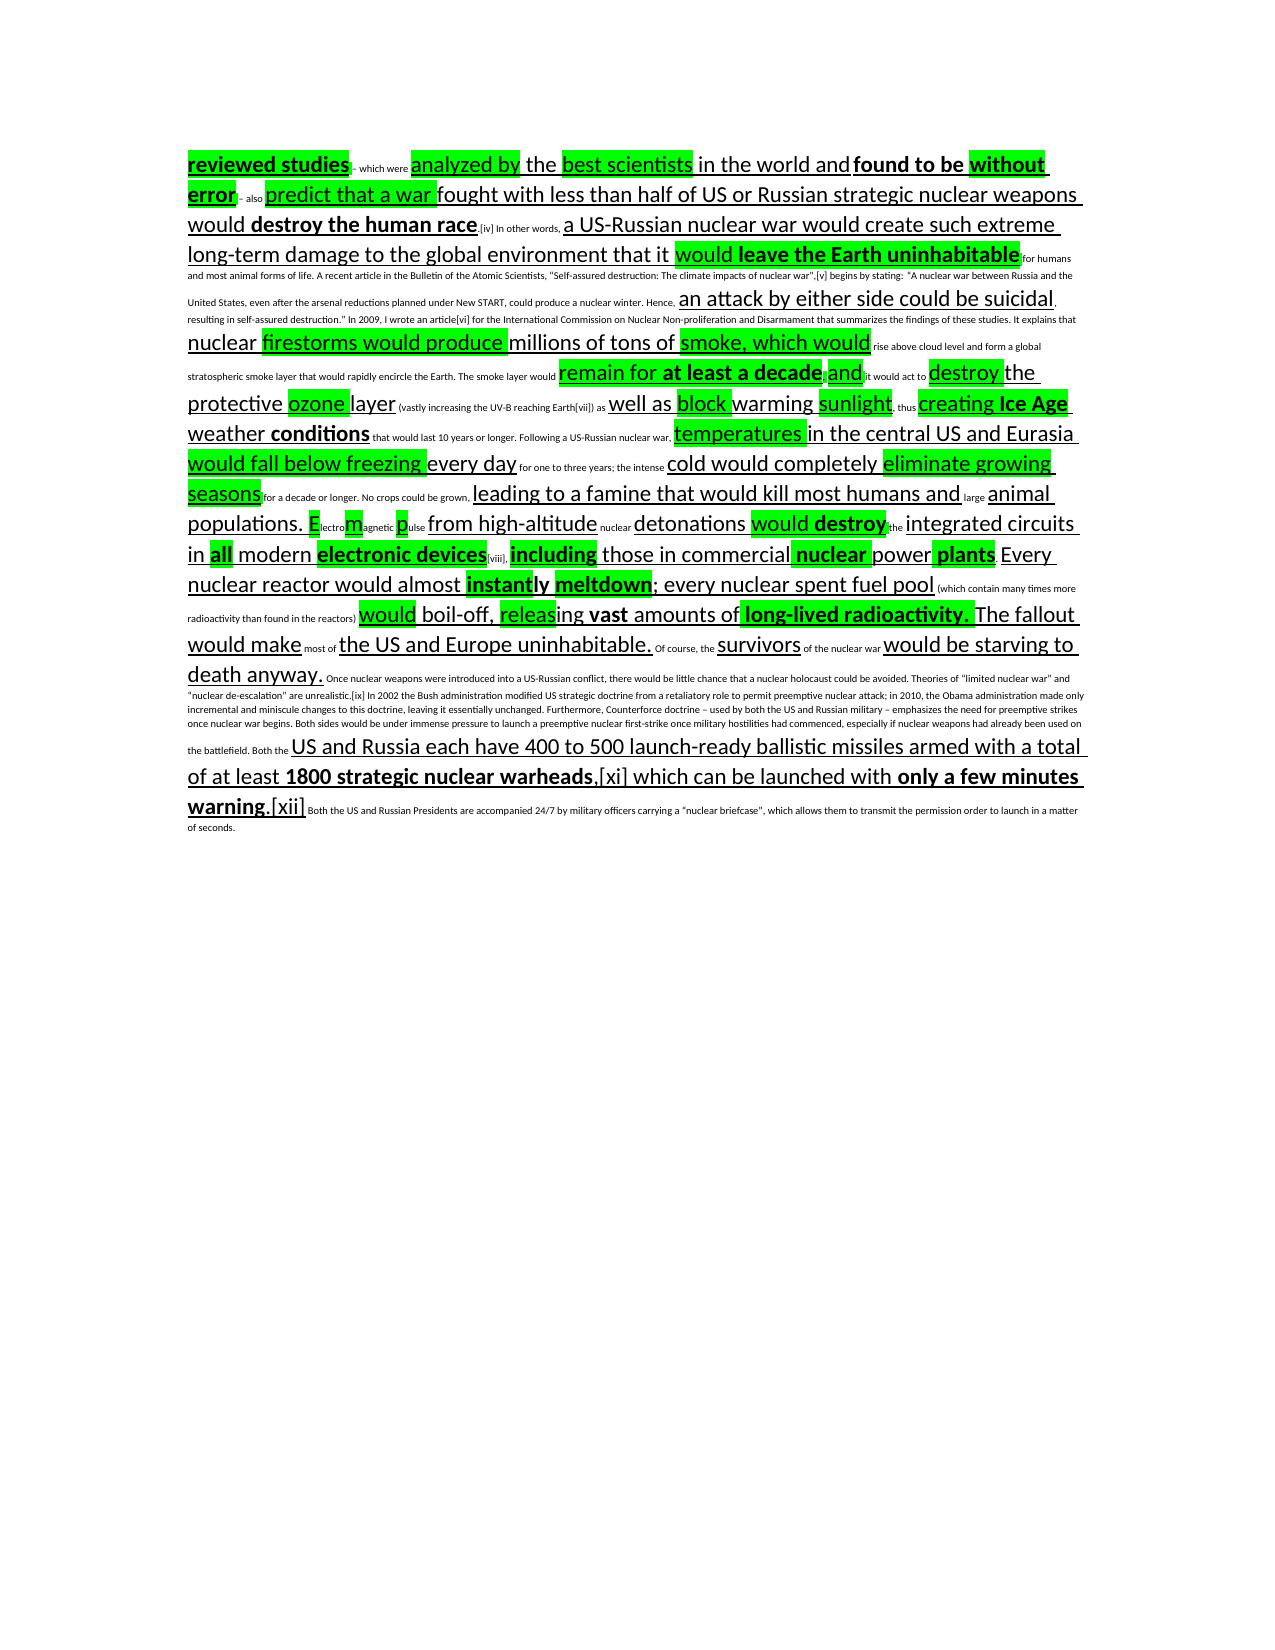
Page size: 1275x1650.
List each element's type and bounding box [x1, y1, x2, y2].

text [187, 150, 1087, 834]
